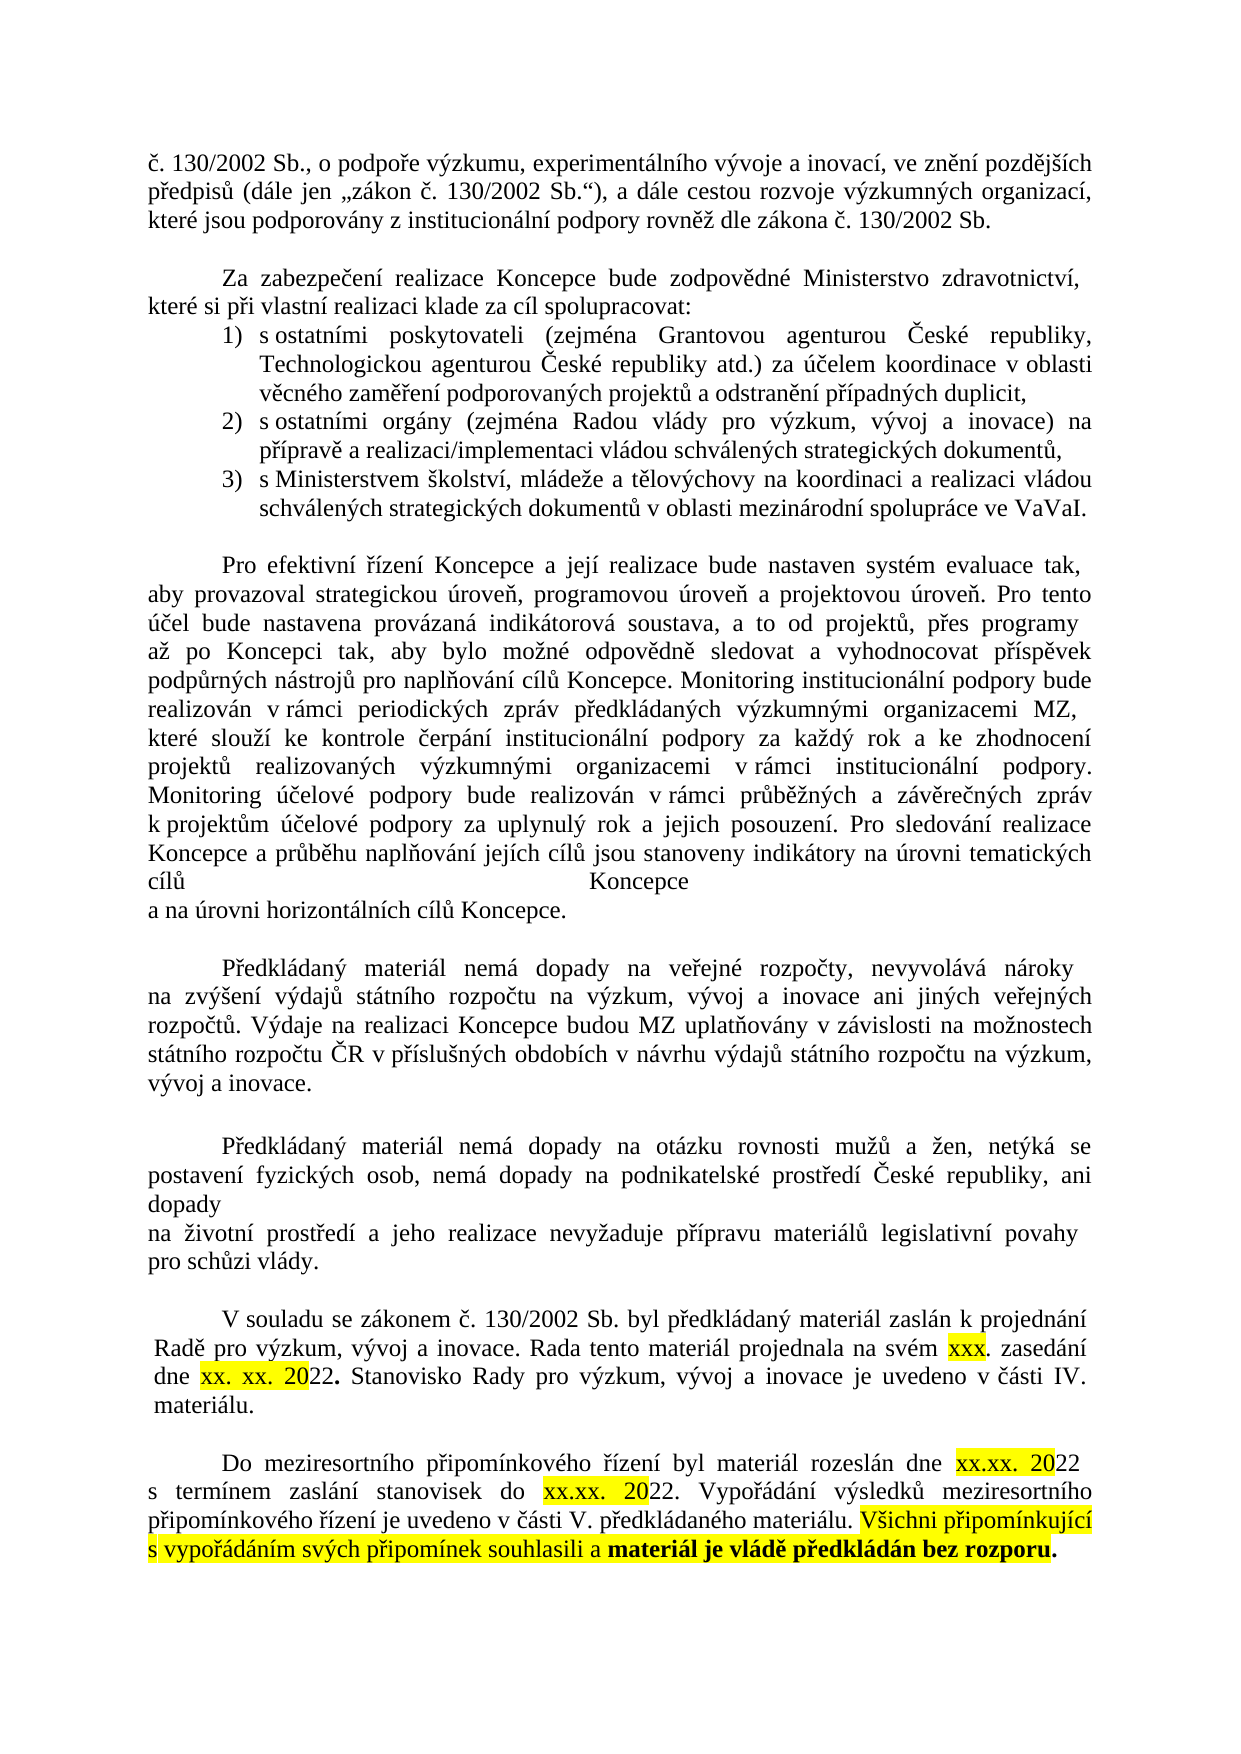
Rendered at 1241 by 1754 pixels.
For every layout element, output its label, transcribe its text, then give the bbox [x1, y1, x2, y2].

text Do meziresortního připomínkového řízení byl materiál rozeslán dne xx.xx. 2022 s termínem zaslání stanovisek do xx.xx. 2022. Vypořádání výsledků meziresortního připomínkového řízení je uvedeno v části V. předkládaného materiálu. Všichni připomínkující s vypořádáním svých připomínek souhlasili a materiál je vládě předkládán bez rozporu. [148, 1448, 1092, 1563]
list s ostatními poskytovateli (zejména Grantovou agenturou České republiky, Technologickou agenturou České republiky atd.) za účelem koordinace v oblasti věcného zaměření podporovaných projektů a odstranění případných duplicit, [222, 320, 1092, 406]
text Předkládaný materiál nemá dopady na otázku rovnosti mužů a žen, netýká se postavení fyzických osob, nemá dopady na podnikatelské prostředí České republiky, ani dopady na životní prostředí a jeho realizace nevyžaduje přípravu materiálů legislativní povahy pro schůzi vlády. [148, 1131, 1092, 1275]
list s Ministerstvem školství, mládeže a tělovýchovy na koordinaci a realizaci vládou schválených strategických dokumentů v oblasti mezinárodní spolupráce ve VaVaI. [222, 464, 1092, 521]
text Pro efektivní řízení Koncepce a její realizace bude nastaven systém evaluace tak, aby provazoval strategickou úroveň, programovou úroveň a projektovou úroveň. Pro tento účel bude nastavena provázaná indikátorová soustava, a to od projektů, přes programy až po Koncepci tak, aby bylo možné odpovědně sledovat a vyhodnocovat příspěvek podpůrných nástrojů pro naplňování cílů Koncepce. Monitoring institucionální podpory bude realizován v rámci periodických zpráv předkládaných výzkumnými organizacemi MZ, které slouží ke kontrole čerpání institucionální podpory za každý rok a ke zhodnocení projektů realizovaných výzkumnými organizacemi v rámci institucionální podpory. Monitoring účelové podpory bude realizován v rámci průběžných a závěrečných zpráv k projektům účelové podpory za uplynulý rok a jejich posouzení. Pro sledování realizace Koncepce a průběhu naplňování jejích cílů jsou stanoveny indikátory na úrovni tematických cílů Koncepce a na úrovni horizontálních cílů Koncepce. [148, 550, 1092, 924]
list s ostatními orgány (zejména Radou vlády pro výzkum, vývoj a inovace) na přípravě a realizaci/implementaci vládou schválených strategických dokumentů, [222, 406, 1092, 464]
text Za zabezpečení realizace Koncepce bude zodpovědné Ministerstvo zdravotnictví, které si při vlastní realizaci klade za cíl spolupracovat: [148, 263, 1092, 320]
text Předkládaný materiál nemá dopady na veřejné rozpočty, nevyvolává nároky na zvýšení výdajů státního rozpočtu na výzkum, vývoj a inovace ani jiných veřejných rozpočtů. Výdaje na realizaci Koncepce budou MZ uplatňovány v závislosti na možnostech státního rozpočtu ČR v příslušných obdobích v návrhu výdajů státního rozpočtu na výzkum, vývoj a inovace. [148, 953, 1092, 1096]
text V souladu se zákonem č. 130/2002 Sb. byl předkládaný materiál zaslán k projednání Radě pro výzkum, vývoj a inovace. Rada tento materiál projednala na svém xxx. zasedání dne xx. xx. 2022. Stanovisko Rady pro výzkum, vývoj a inovace je uvedeno v části IV. materiálu. [154, 1304, 1087, 1419]
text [148, 148, 1092, 234]
